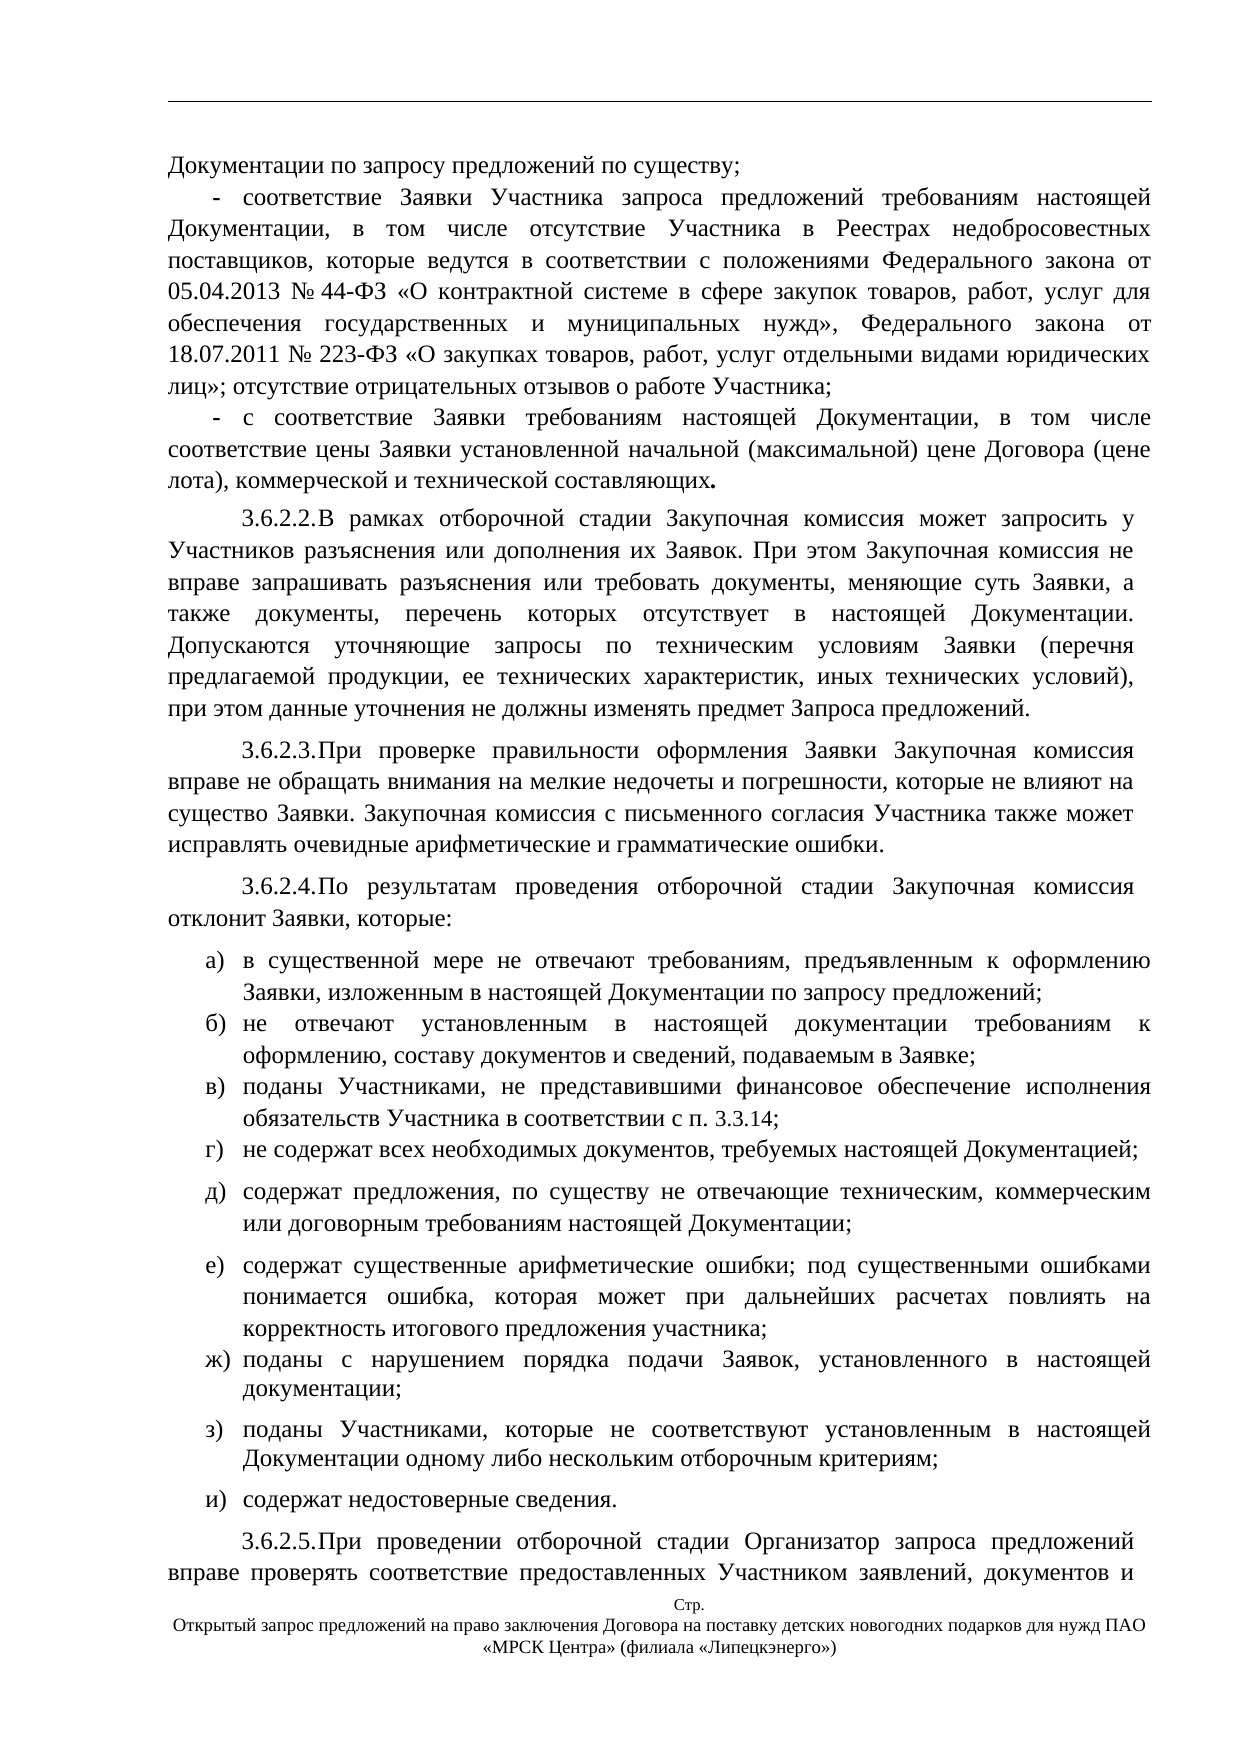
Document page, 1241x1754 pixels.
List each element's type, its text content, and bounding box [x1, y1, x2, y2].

list с соответствие Заявки требованиям настоящей Документации, в том числе соответствие цены Заявки установленной начальной (максимальной) цене Договора (цене лота), коммерческой и технической составляющих. [168, 402, 1152, 494]
list При проверке правильности оформления Заявки Закупочная комиссия вправе не обращать внимания на мелкие недочеты и погрешности, которые не влияют на существо Заявки. Закупочная комиссия с письменного согласия Участника также может исправлять очевидные арифметические и грамматические ошибки. [168, 735, 1135, 858]
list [168, 150, 1152, 179]
list В рамках отборочной стадии Закупочная комиссия может запросить у Участников разъяснения или дополнения их Заявок. При этом Закупочная комиссия не вправе запрашивать разъяснения или требовать документы, меняющие суть Заявки, а также документы, перечень которых отсутствует в настоящей Документации. Допускаются уточняющие запросы по техническим условиям Заявки (перечня предлагаемой продукции, ее технических характеристик, иных технических условий), при этом данные уточнения не должны изменять предмет Запроса предложений. [168, 503, 1135, 722]
list поданы Участниками, которые не соответствуют установленным в настоящей Документации одному либо нескольким отборочным критериям; [205, 1414, 1152, 1472]
list поданы с нарушением порядка подачи Заявок, установленного в настоящей документации; [205, 1344, 1152, 1402]
list не содержат всех необходимых документов, требуемых настоящей Документацией; [205, 1134, 1152, 1163]
list не отвечают установленным в настоящей документации требованиям к оформлению, составу документов и сведений, подаваемым в Заявке; [205, 1008, 1152, 1068]
list содержат предложения, по существу не отвечающие техническим, коммерческим или договорным требованиям настоящей Документации; [205, 1176, 1152, 1237]
list По результатам проведения отборочной стадии Закупочная комиссия отклонит Заявки, которые: [168, 871, 1135, 932]
list содержат недостоверные сведения. [205, 1484, 1152, 1513]
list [168, 1526, 1135, 1586]
list соответствие Заявки Участника запроса предложений требованиям настоящей Документации, в том числе отсутствие Участника в Реестрах недобросовестных поставщиков, которые ведутся в соответствии с положениями Федерального закона от 05.04.2013 № 44-ФЗ «О контрактной системе в сфере закупок товаров, работ, услуг для обеспечения государственных и муниципальных нужд», Федерального закона от 18.07.2011 № 223-ФЗ «О закупках товаров, работ, услуг отдельными видами юридических лиц»; отсутствие отрицательных отзывов о работе Участника; [168, 182, 1152, 400]
list в существенной мере не отвечают требованиям, предъявленным к оформлению Заявки, изложенным в настоящей Документации по запросу предложений; [205, 945, 1152, 1005]
list поданы Участниками, не представившими финансовое обеспечение исполнения обязательств Участника в соответствии с п. 3.3.14; [205, 1071, 1152, 1132]
list содержат существенные арифметические ошибки; под существенными ошибками понимается ошибка, которая может при дальнейших расчетах повлиять на корректность итогового предложения участника; [205, 1250, 1152, 1342]
